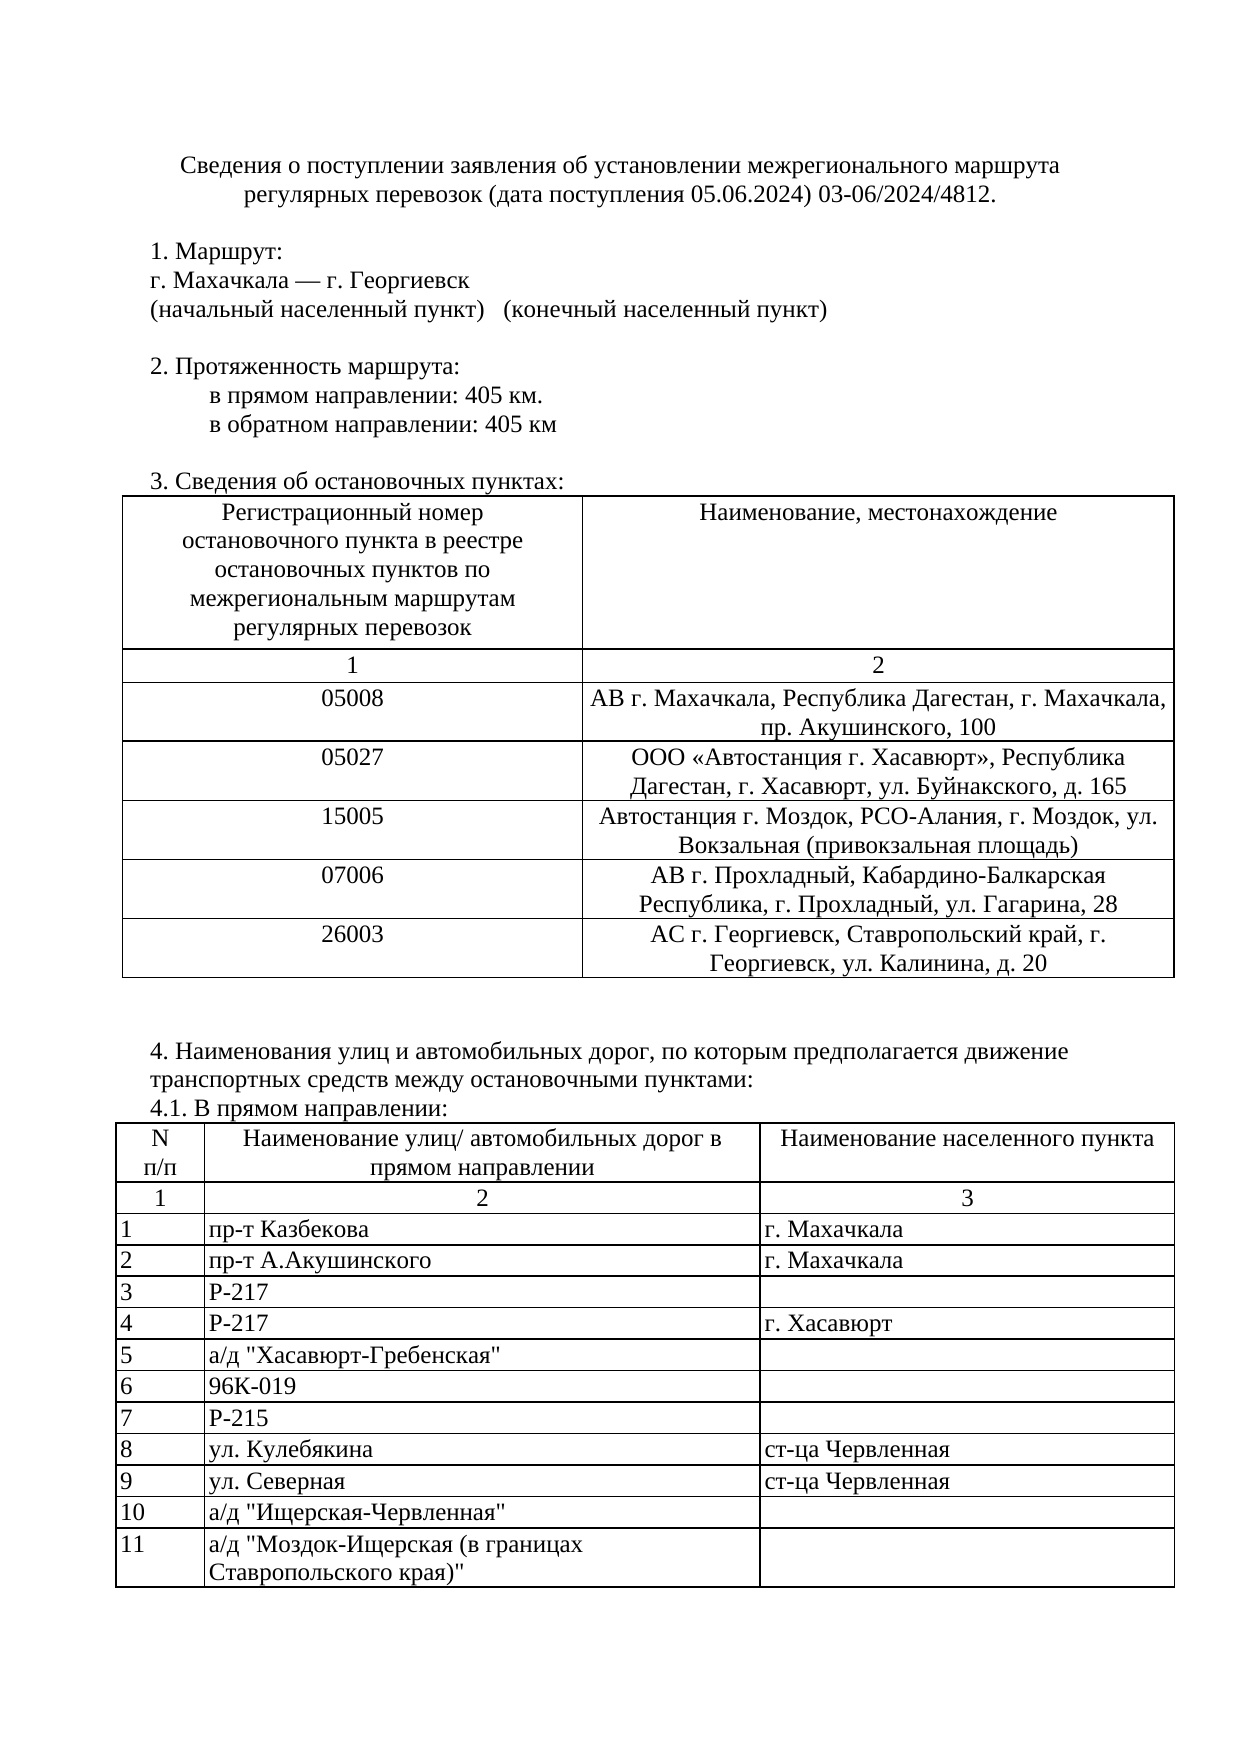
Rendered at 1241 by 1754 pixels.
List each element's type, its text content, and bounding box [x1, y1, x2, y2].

table_cell 1 [123, 650, 582, 681]
table_cell [761, 1497, 1174, 1527]
table_cell [761, 1371, 1174, 1401]
table_cell АВ г. Махачкала, Республика Дагестан, г. Махачкала, пр. Акушинского, 100 [583, 683, 1173, 740]
table_cell АВ г. Прохладный, Кабардино-Балкарская Республика, г. Прохладный, ул. Гагарина, 28 [583, 860, 1173, 918]
table_cell [761, 1403, 1174, 1433]
table_cell пр-т А.Акушинского [205, 1246, 759, 1275]
table_cell 15005 [123, 801, 582, 858]
table_header N п/п [117, 1124, 204, 1181]
table_cell 10 [117, 1497, 204, 1527]
table_cell Р-217 [205, 1308, 759, 1338]
table_cell 2 [117, 1246, 204, 1275]
table_cell 4 [117, 1308, 204, 1338]
table_cell [761, 1340, 1174, 1370]
table_cell Р-215 [205, 1403, 759, 1433]
table_header Наименование, местонахождение [583, 497, 1173, 648]
table_cell 11 [117, 1529, 204, 1586]
table_cell Р-217 [205, 1277, 759, 1307]
text г. Махачкала — г. Георгиевск [150, 265, 1090, 294]
table_cell ул. Кулебякина [205, 1434, 759, 1464]
table_header Наименование улиц/ автомобильных дорог в прямом направлении [205, 1124, 759, 1181]
table_cell Автостанция г. Моздок, РСО-Алания, г. Моздок, ул. Вокзальная (привокзальная площадь) [583, 801, 1173, 858]
text 2. Протяженность маршрута: [150, 351, 1090, 380]
text 3. Сведения об остановочных пунктах: [150, 466, 1090, 495]
text 1. Маршрут: [150, 236, 1090, 265]
table_cell а/д "Ищерская-Червленная" [205, 1497, 759, 1527]
table_cell 6 [117, 1371, 204, 1401]
table_cell [761, 1529, 1174, 1586]
table_cell г. Хасавюрт [761, 1308, 1174, 1338]
table_cell АС г. Георгиевск, Ставропольский край, г. Георгиевск, ул. Калинина, д. 20 [583, 919, 1173, 977]
table_cell 7 [117, 1403, 204, 1433]
text в прямом направлении: 405 км. [150, 380, 1090, 409]
table_cell 3 [117, 1277, 204, 1307]
table_cell 5 [117, 1340, 204, 1370]
text (начальный населенный пункт) (конечный населенный пункт) [150, 294, 1090, 322]
table_cell ООО «Автостанция г. Хасавюрт», Республика Дагестан, г. Хасавюрт, ул. Буйнакского, д. 165 [583, 742, 1173, 799]
table_cell 05008 [123, 683, 582, 740]
table_cell а/д "Хасавюрт-Гребенская" [205, 1340, 759, 1370]
table_cell 26003 [123, 919, 582, 977]
table_cell 2 [583, 650, 1173, 681]
table_cell 1 [117, 1214, 204, 1244]
table_cell [761, 1277, 1174, 1307]
text 4. Наименования улиц и автомобильных дорог, по которым предполагается движение транспортных средств между остановочными пунктами: [150, 1036, 1090, 1093]
table_cell г. Махачкала [761, 1246, 1174, 1275]
text 4.1. В прямом направлении: [150, 1093, 1090, 1122]
table_cell ст-ца Червленная [761, 1434, 1174, 1464]
table_cell 3 [761, 1183, 1174, 1212]
table_cell а/д "Моздок-Ищерская (в границах Ставропольского края)" [205, 1529, 759, 1586]
table_cell 05027 [123, 742, 582, 799]
table_cell 96К-019 [205, 1371, 759, 1401]
table_cell 9 [117, 1466, 204, 1496]
table_cell г. Махачкала [761, 1214, 1174, 1244]
table_cell пр-т Казбекова [205, 1214, 759, 1244]
table_cell ул. Северная [205, 1466, 759, 1496]
table_cell 1 [117, 1183, 204, 1212]
text Сведения о поступлении заявления об установлении межрегионального маршрута регулярных перевозок (дата поступления 05.06.2024) 03-06/2024/4812. [150, 150, 1090, 207]
table_cell 2 [205, 1183, 759, 1212]
table_cell 8 [117, 1434, 204, 1464]
table_header Наименование населенного пункта [761, 1124, 1174, 1181]
table_header Регистрационный номер остановочного пункта в реестре остановочных пунктов по межрегиональным маршрутам регулярных перевозок [123, 497, 582, 648]
table_cell ст-ца Червленная [761, 1466, 1174, 1496]
text в обратном направлении: 405 км [150, 409, 1090, 437]
table_cell 07006 [123, 860, 582, 918]
